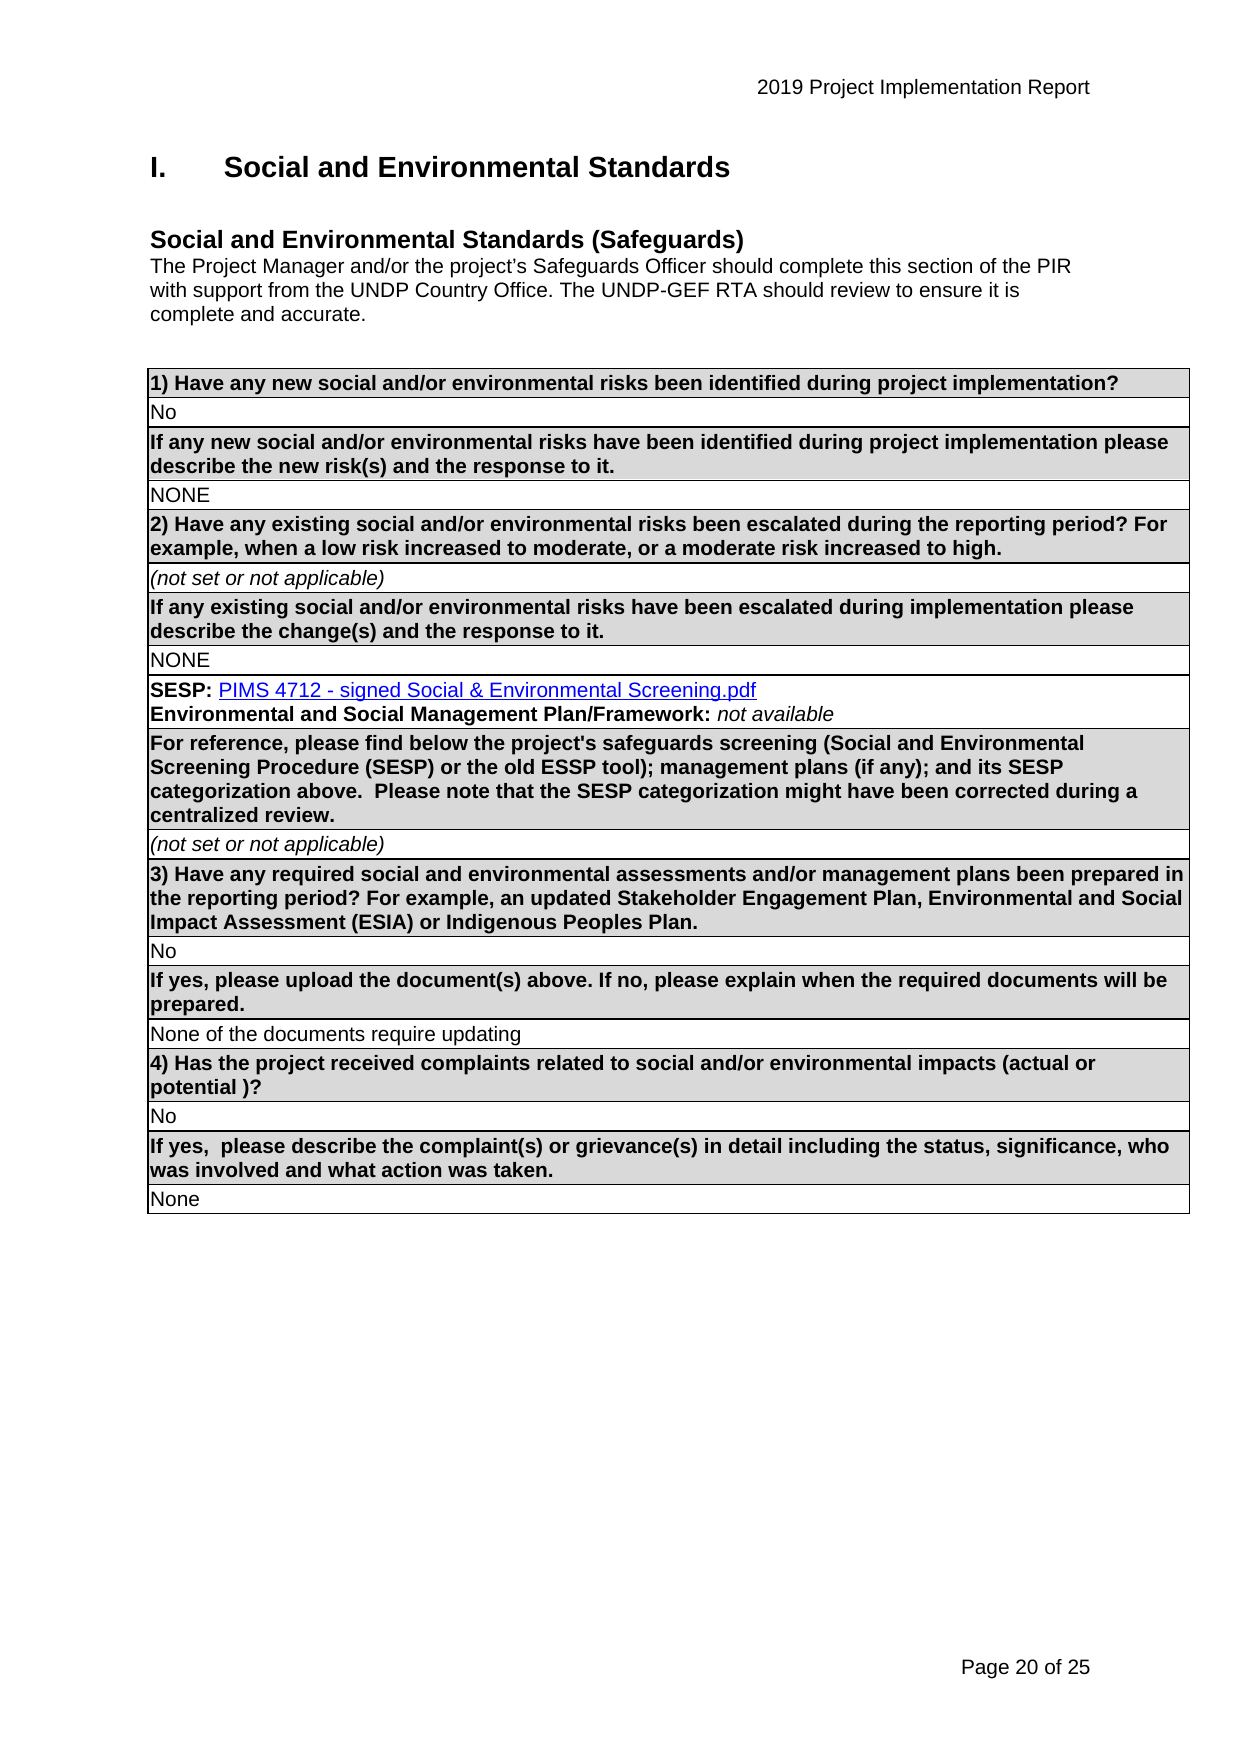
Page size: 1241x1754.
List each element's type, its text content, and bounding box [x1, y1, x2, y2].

table_header If yes, please describe the complaint(s) or grievance(s) in detail including the status, significance, who was involved and what action was taken. [149, 1132, 1189, 1184]
table_header If yes, please upload the document(s) above. If no, please explain when the required documents will be prepared. [149, 966, 1189, 1018]
table_cell (not set or not applicable) [149, 564, 1189, 592]
table_cell No [149, 1102, 1189, 1130]
table_cell No [149, 937, 1189, 965]
text The Project Manager and/or the project’s Safeguards Officer should complete this section of the PIR with support from the UNDP Country Office. The UNDP-GEF RTA should review to ensure it is complete and accurate. [150, 254, 1090, 326]
table_cell No [149, 398, 1189, 426]
text Social and Environmental Standards (Safeguards) [150, 225, 1090, 254]
table_header 3) Have any required social and environmental assessments and/or management plans been prepared in the reporting period? For example, an updated Stakeholder Engagement Plan, Environmental and Social Impact Assessment (ESIA) or Indigenous Peoples Plan. [149, 860, 1189, 936]
table_header 2) Have any existing social and/or environmental risks been escalated during the reporting period? For example, when a low risk increased to moderate, or a moderate risk increased to high. [149, 510, 1189, 562]
table_header 4) Has the project received complaints related to social and/or environmental impacts (actual or potential )? [149, 1049, 1189, 1101]
table_cell For reference, please find below the project's safeguards screening (Social and Environmental Screening Procedure (SESP) or the old ESSP tool); management plans (if any); and its SESP categorization above. Please note that the SESP categorization might have been corrected during a centralized review. [149, 729, 1189, 829]
table_header SESP: PIMS 4712 - signed Social & Environmental Screening.pdf Environmental and Social Management Plan/Framework: not available [149, 676, 1189, 728]
table_cell None [149, 1185, 1189, 1213]
table_cell None of the documents require updating [149, 1020, 1189, 1048]
subtitle Social and Environmental Standards [150, 150, 1090, 183]
table_header If any new social and/or environmental risks have been identified during project implementation please describe the new risk(s) and the response to it. [149, 428, 1189, 479]
table_cell NONE [149, 646, 1189, 674]
table_header If any existing social and/or environmental risks have been escalated during implementation please describe the change(s) and the response to it. [149, 593, 1189, 645]
table_cell NONE [149, 481, 1189, 509]
table_header 1) Have any new social and/or environmental risks been identified during project implementation? [149, 369, 1189, 397]
table_cell (not set or not applicable) [149, 830, 1189, 858]
